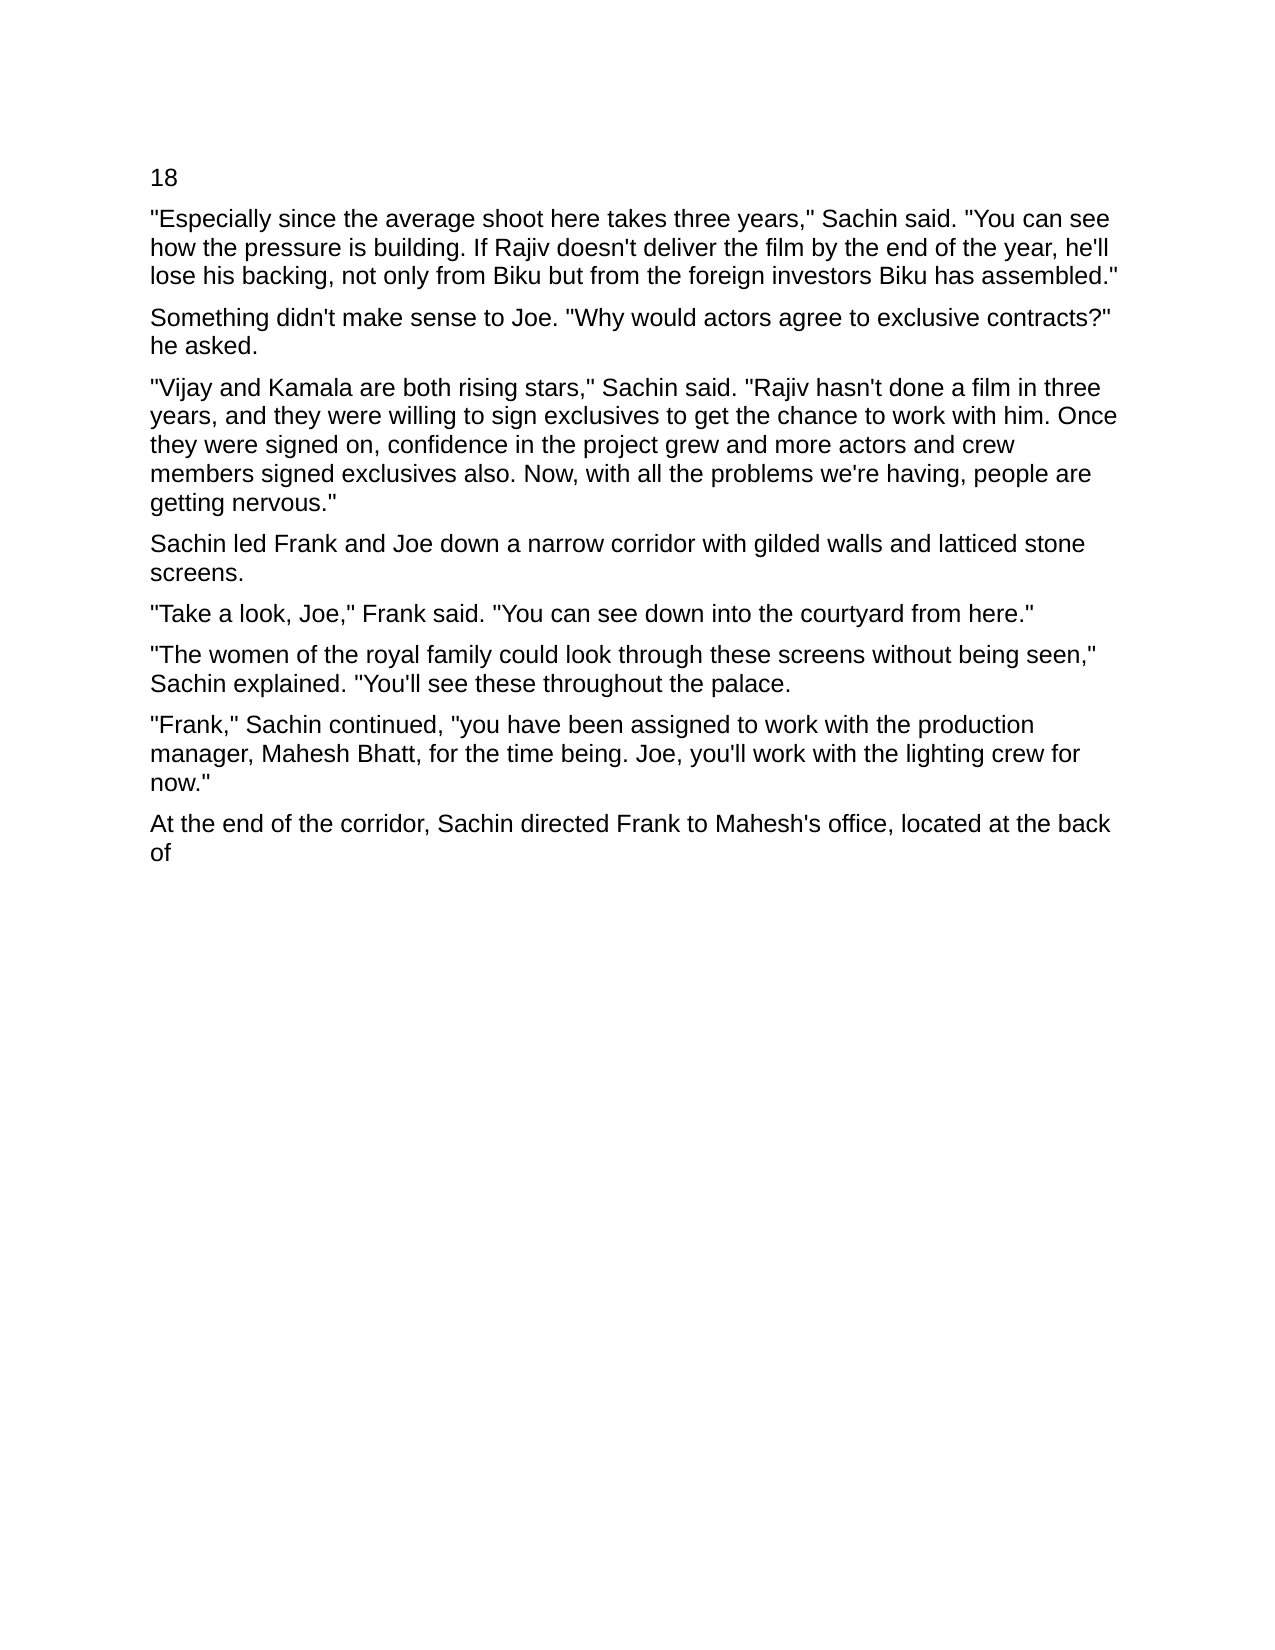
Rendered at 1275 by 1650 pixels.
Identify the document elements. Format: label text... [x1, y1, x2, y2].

text 18 [150, 162, 1125, 191]
text "Take a look, Joe," Frank said. "You can see down into the courtyard from here." [150, 599, 1125, 627]
text "Frank," Sachin continued, "you have been assigned to work with the production manager, Mahesh Bhatt, for the time being. Joe, you'll work with the lighting crew for now." [150, 710, 1125, 796]
text Something didn't make sense to Joe. "Why would actors agree to exclusive contracts?" he asked. [150, 302, 1125, 360]
text "Vijay and Kamala are both rising stars," Sachin said. "Rajiv hasn't done a film in three years, and they were willing to sign exclusives to get the chance to work with him. Once they were signed on, confidence in the project grew and more actors and crew members signed exclusives also. Now, with all the problems we're having, people are getting nervous." [150, 372, 1125, 516]
text "The women of the royal family could look through these screens without being seen," Sachin explained. "You'll see these throughout the palace. [150, 640, 1125, 697]
text "Especially since the average shoot here takes three years," Sachin said. "You can see how the pressure is building. If Rajiv doesn't deliver the film by the end of the year, he'll lose his backing, not only from Biku but from the foreign investors Biku has assembled." [150, 204, 1125, 290]
text Sachin led Frank and Joe down a narrow corridor with gilded walls and latticed stone screens. [150, 529, 1125, 586]
text At the end of the corridor, Sachin directed Frank to Mahesh's office, located at the back of [150, 809, 1125, 866]
